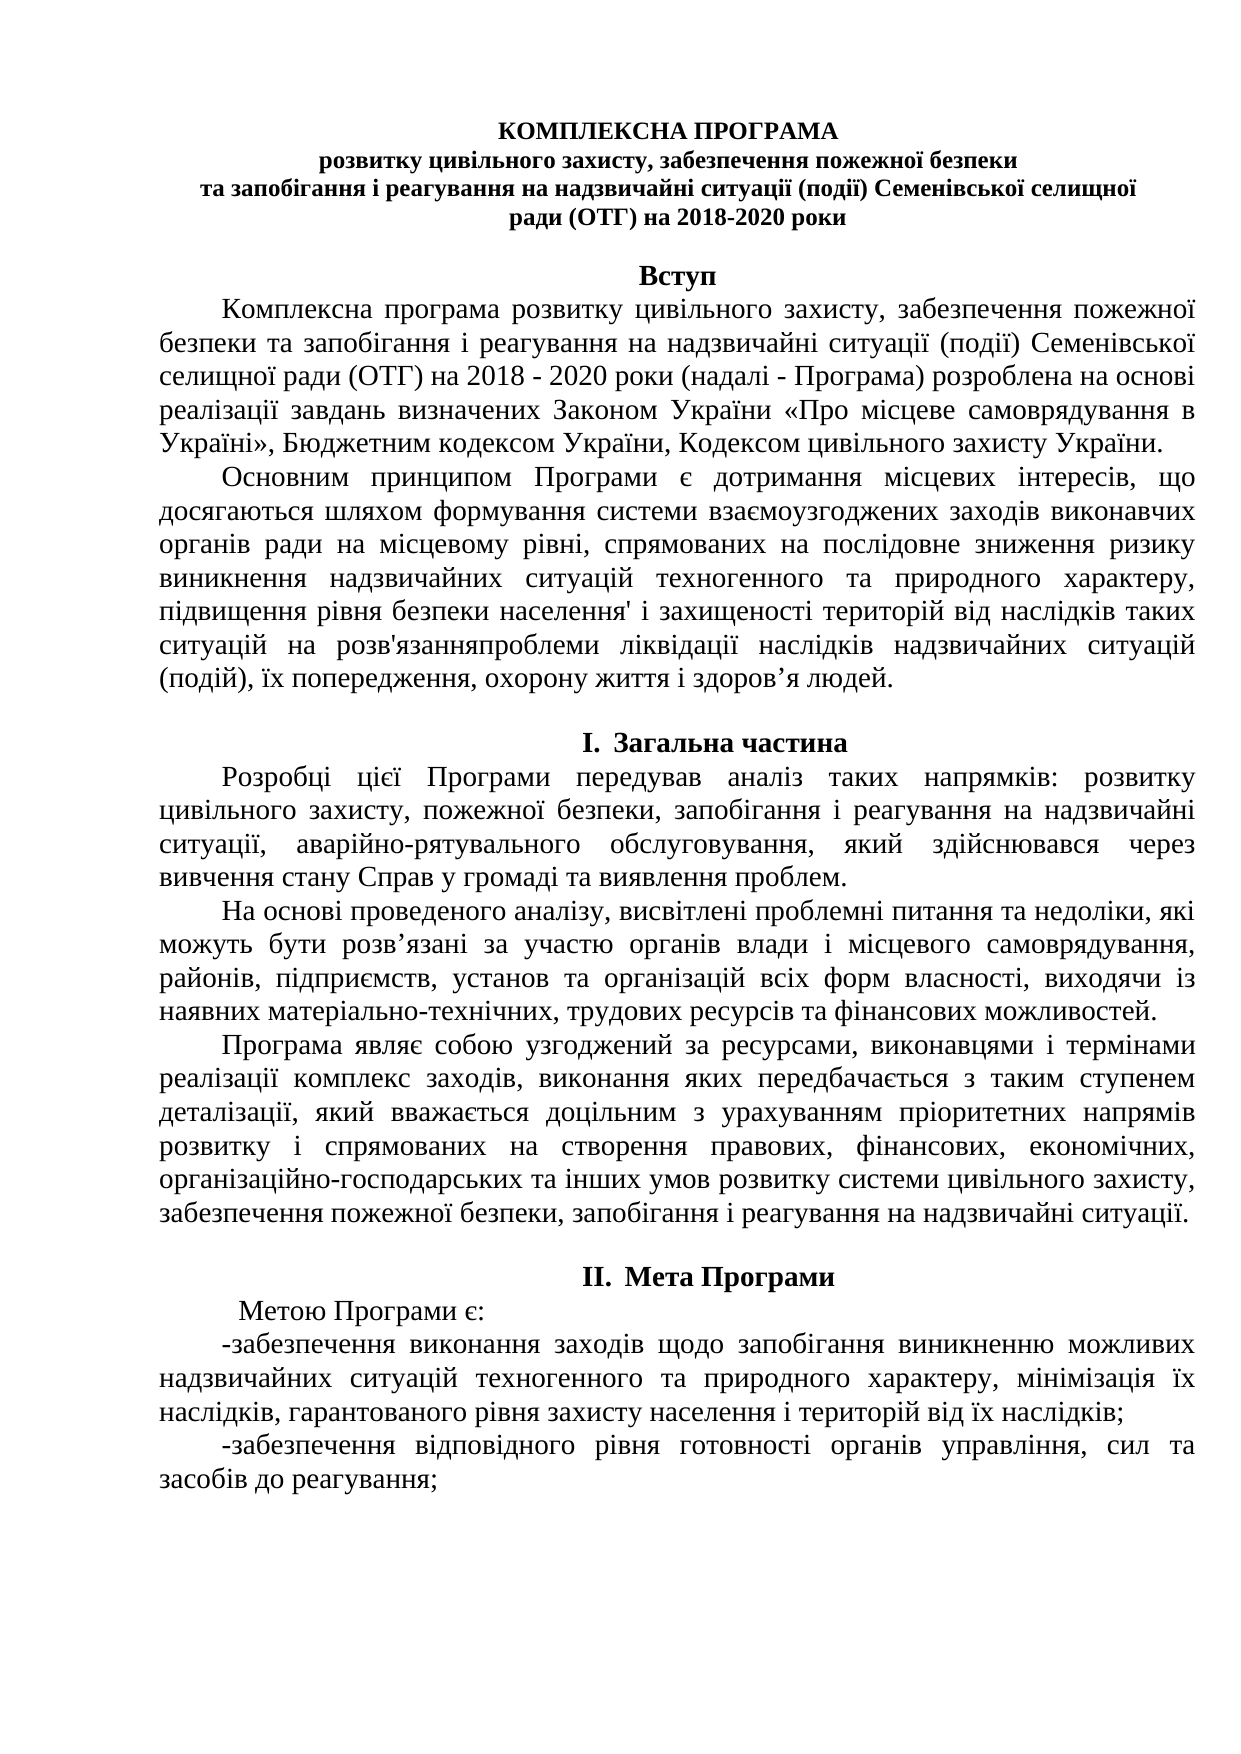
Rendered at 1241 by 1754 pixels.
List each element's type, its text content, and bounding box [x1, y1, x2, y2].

text Вступ [159, 258, 1196, 292]
text Програма являє собою узгоджений за ресурсами, виконавцями і термінами реалізації комплекс заходів, виконання яких передбачається з таким ступенем деталізації, який вважається доцільним з урахуванням пріоритетних напрямів розвитку і спрямованих на створення правових, фінансових, економічних, організаційно-господарських та інших умов розвитку системи цивільного захисту, забезпечення пожежної безпеки, запобігання і реагування на надзвичайні ситуації. [159, 1028, 1196, 1229]
text Основним принципом Програми є дотримання місцевих інтересів, що досягаються шляхом формування системи взаємоузгоджених заходів виконавчих органів ради на місцевому рівні, спрямованих на послідовне зниження ризику виникнення надзвичайних ситуацій техногенного та природного характеру, підвищення рівня безпеки населення' і захищеності територій від наслідків таких ситуацій на розв'язанняпроблеми ліквідації наслідків надзвичайних ситуацій (подій), їх попередження, охорону життя і здоров’я людей. [159, 460, 1196, 694]
list Загальна частина [582, 726, 1196, 759]
text -забезпечення виконання заходів щодо запобігання виникненню можливих надзвичайних ситуацій техногенного та природного характеру, мінімізація їх наслідків, гарантованого рівня захисту населення і територій від їх наслідків; [159, 1327, 1196, 1428]
text ради (ОТГ) на 2018-2020 роки [159, 203, 1196, 231]
list Мета Програми [582, 1260, 1196, 1294]
text Комплексна програма розвитку цивільного захисту, забезпечення пожежної безпеки та запобігання і реагування на надзвичайні ситуації (події) Семенівської селищної ради (ОТГ) на 2018 - 2020 роки (надалі - Програма) розроблена на основі реалізації завдань визначених Законом України «Про місцеве самоврядування в Україні», Бюджетним кодексом України, Кодексом цивільного захисту України. [159, 292, 1196, 460]
text Розробці цієї Програми передував аналіз таких напрямків: розвитку цивільного захисту, пожежної безпеки, запобігання і реагування на надзвичайні ситуації, аварійно-рятувального обслуговування, який здійснювався через вивчення стану Справ у громаді та виявлення проблем. [159, 759, 1196, 893]
text КОМПЛЕКСНА ПРОГРАМА [159, 117, 1178, 146]
text На основі проведеного аналізу, висвітлені проблемні питання та недоліки, які можуть бути розв’язані за участю органів влади і місцевого самоврядування, районів, підприємств, установ та організацій всіх форм власності, виходячи із наявних матеріально-технічних, трудових ресурсів та фінансових можливостей. [159, 893, 1196, 1028]
text -забезпечення відповідного рівня готовності органів управління, сил та засобів до реагування; [159, 1428, 1196, 1495]
text розвитку цивільного захисту, забезпечення пожежної безпеки та запобігання і реагування на надзвичайні ситуації (події) Семенівської селищної [159, 146, 1178, 203]
text Метою Програми є: [238, 1294, 1196, 1327]
